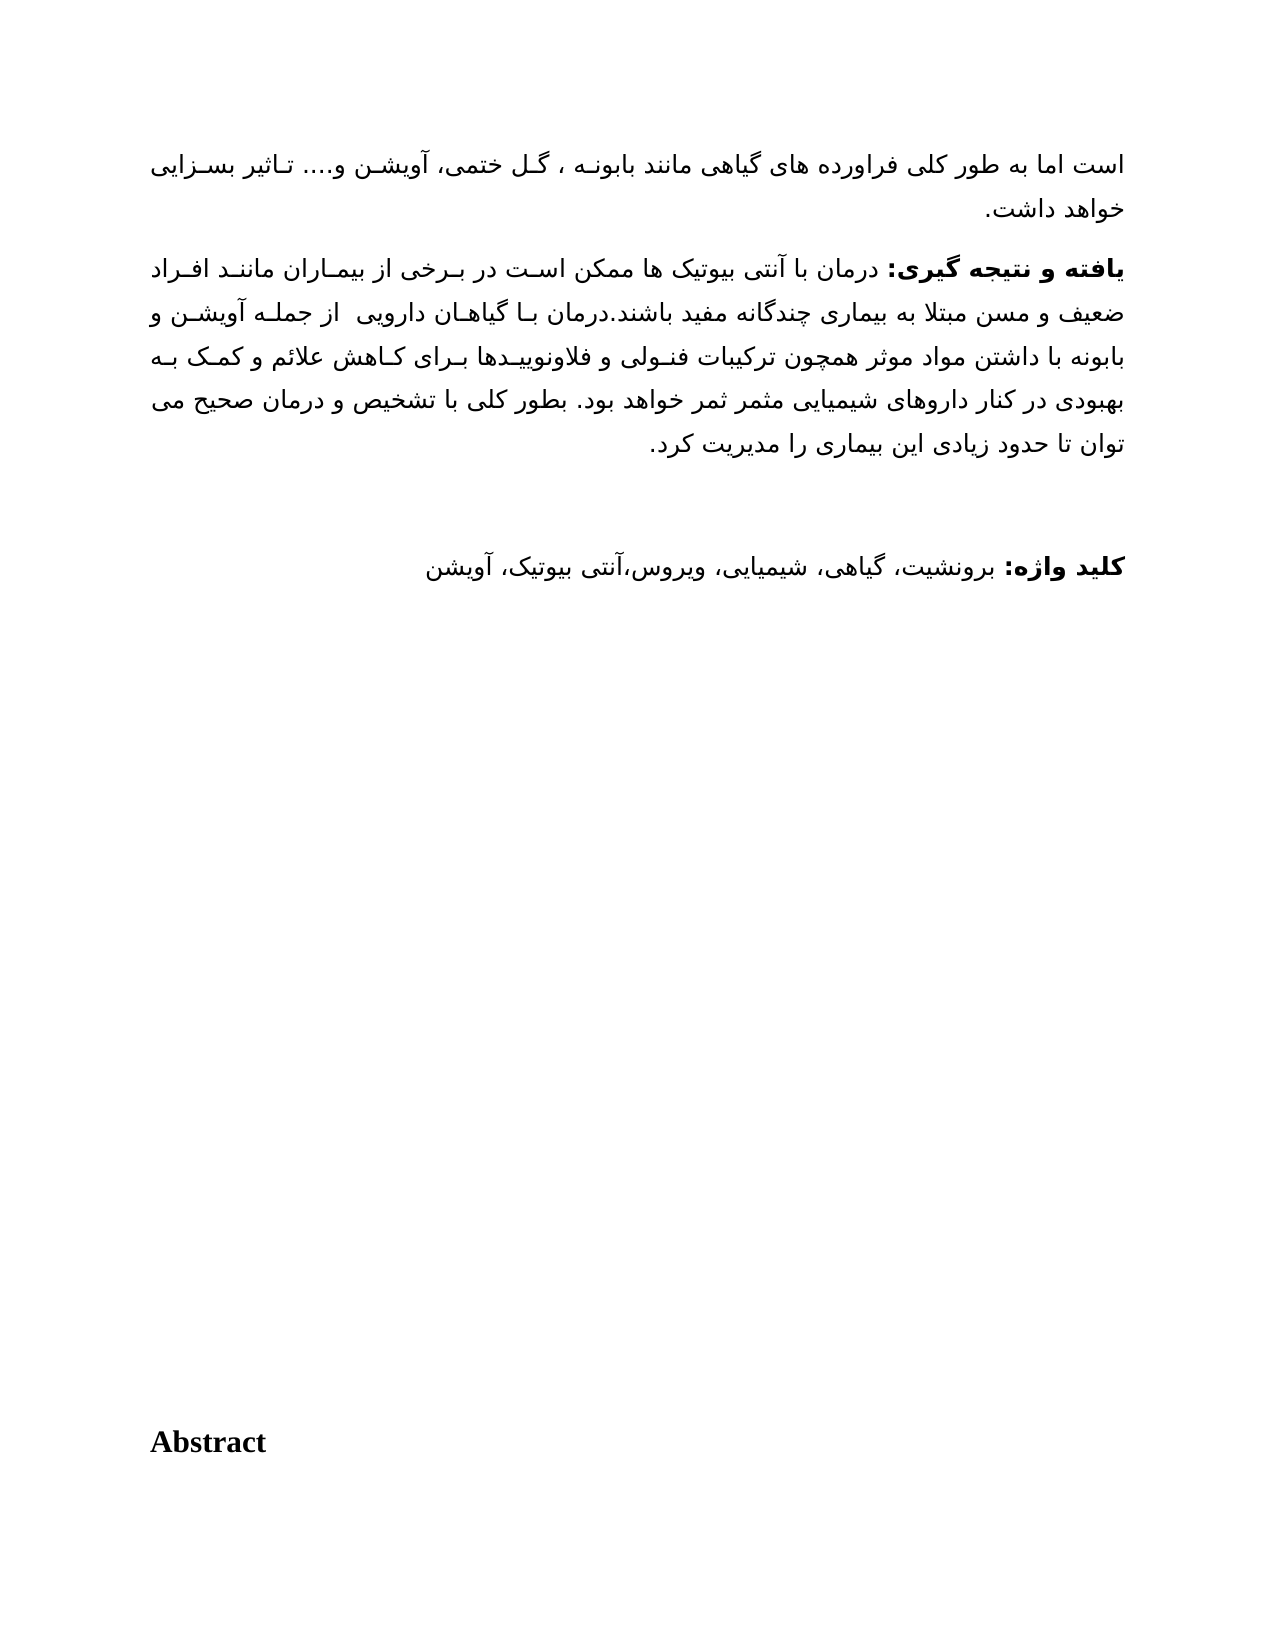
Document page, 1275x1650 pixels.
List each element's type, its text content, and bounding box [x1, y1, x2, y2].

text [150, 150, 1125, 223]
text کلید واژه: برونشیت، گیاهی، شیمیایی، ویروس،آنتی بیوتیک، آویشن [150, 552, 1125, 581]
text Abstract [150, 1423, 1125, 1459]
text یافته و نتیجه گیری: درمان با آنتی بیوتیک ها ممکن است در برخی از بیماران مانند افراد ضعیف و مسن مبتلا به بیماری چندگانه مفید باشند.درمان با گیاهان دارویی از جمله آویشن و بابونه با داشتن مواد موثر همچون ترکیبات فنولی و فلاونوییدها برای کاهش علائم و کمک به بهبودی در کنار داروهای شیمیایی مثمر ثمر خواهد بود. بطور کلی با تشخیص و درمان صحیح می توان تا حدود زیادی این بیماری را مدیریت کرد. [150, 254, 1125, 458]
